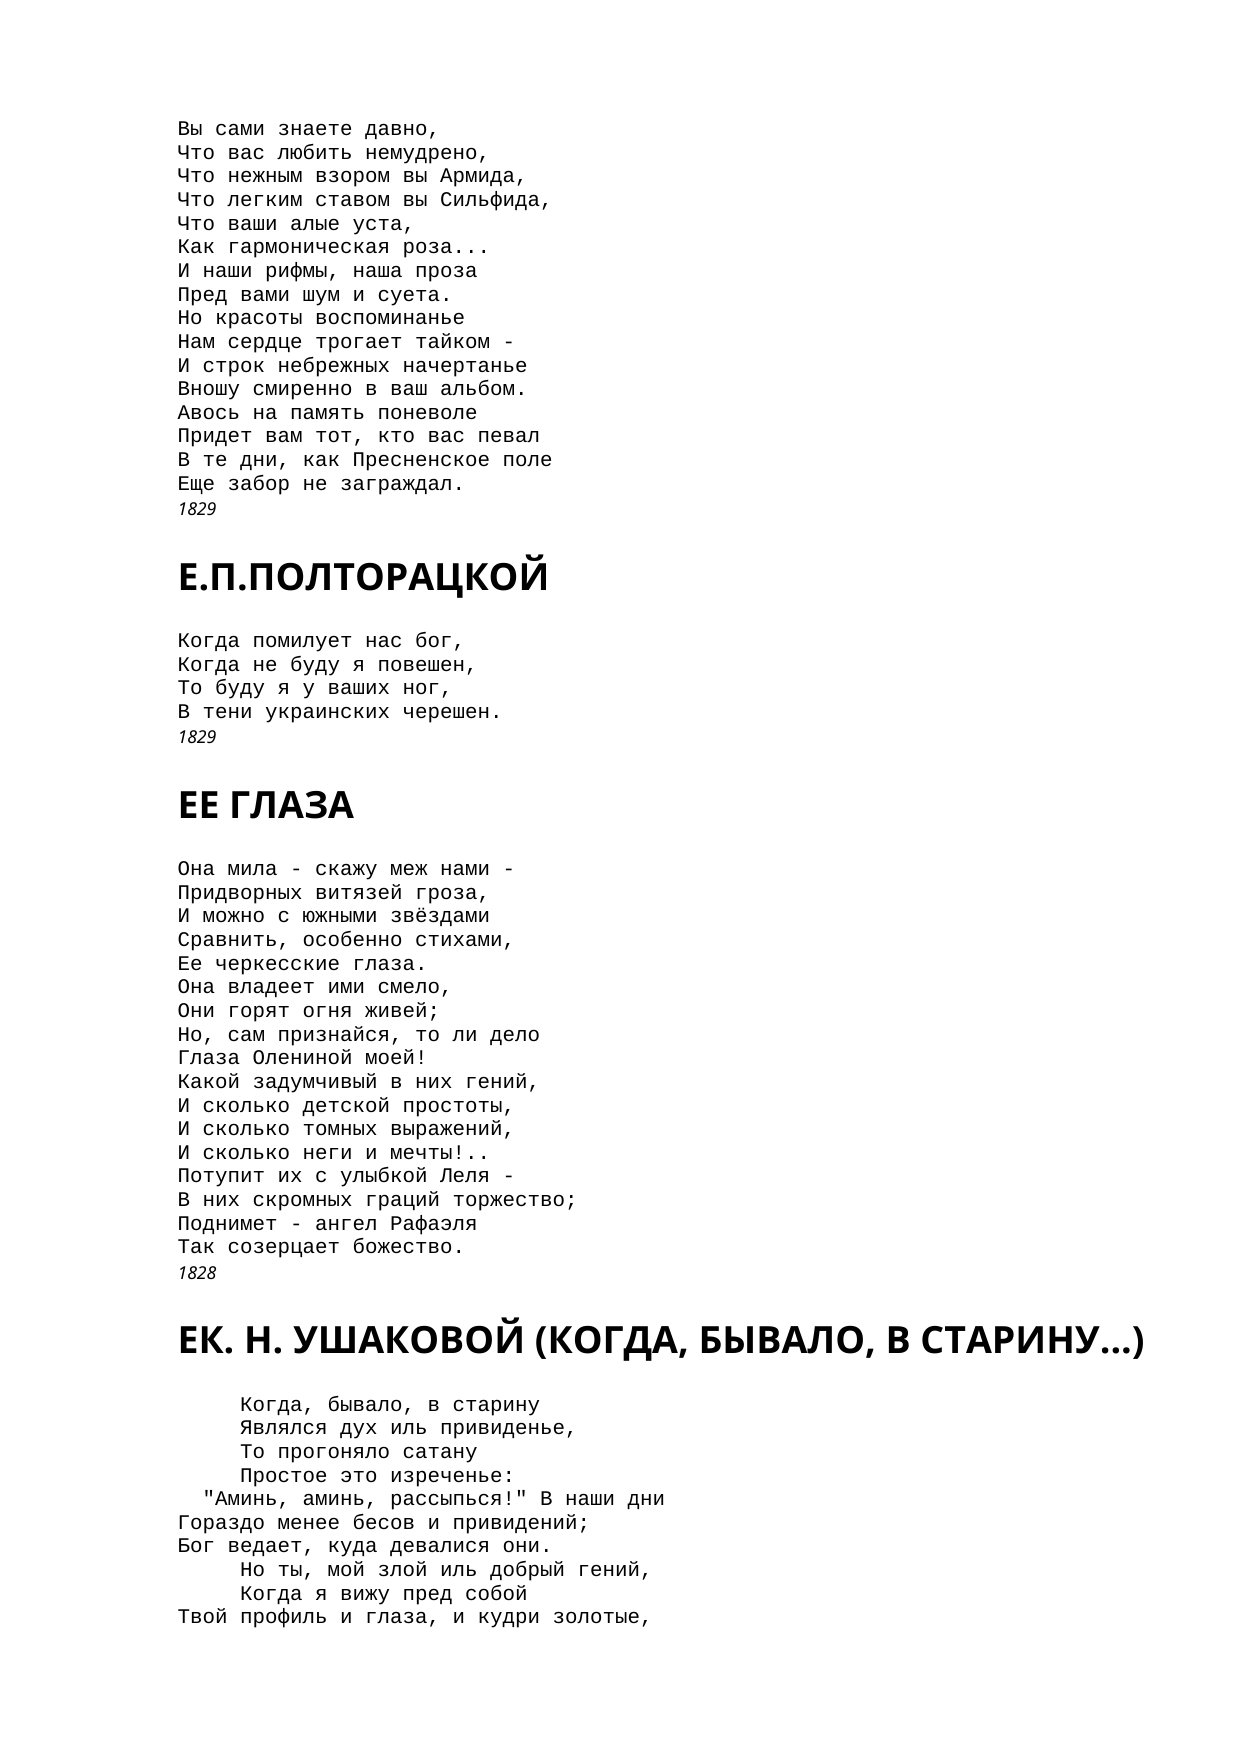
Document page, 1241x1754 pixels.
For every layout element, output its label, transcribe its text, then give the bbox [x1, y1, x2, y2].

text Еще забор не заграждал. [177, 473, 1152, 496]
text 1829 [177, 496, 1152, 521]
text Вы сами знаете давно, [177, 118, 1152, 142]
text И можно с южными звёздами [177, 905, 1152, 929]
text В те дни, как Пресненское поле [177, 449, 1152, 473]
text И наши рифмы, наша проза [177, 260, 1152, 284]
text Являлся дух иль привиденье, [177, 1417, 1152, 1441]
text Вношу смиренно в ваш альбом. [177, 378, 1152, 402]
text Что вас любить немудрено, [177, 142, 1152, 165]
text Они горят огня живей; [177, 1000, 1152, 1024]
text ЕЕ ГЛАЗА [177, 778, 1152, 829]
text Простое это изреченье: [177, 1464, 1152, 1488]
text То буду я у ваших ног, [177, 677, 1152, 701]
text В них скромных граций торжество; [177, 1189, 1152, 1213]
text Глаза Олениной моей! [177, 1047, 1152, 1071]
text Как гармоническая роза... [177, 236, 1152, 260]
text То прогоняло сатану [177, 1441, 1152, 1464]
text Авось на память поневоле [177, 402, 1152, 426]
text Ее черкесские глаза. [177, 953, 1152, 976]
text Нам сердце трогает тайком - [177, 331, 1152, 354]
text Что ваши алые уста, [177, 213, 1152, 236]
text И сколько неги и мечты!.. [177, 1142, 1152, 1166]
text Когда помилует нас бог, [177, 630, 1152, 654]
text Сравнить, особенно стихами, [177, 929, 1152, 953]
text Твой профиль и глаза, и кудри золотые, [177, 1606, 1152, 1630]
text Придворных витязей гроза, [177, 882, 1152, 905]
text Какой задумчивый в них гений, [177, 1071, 1152, 1094]
text Пред вами шум и суета. [177, 284, 1152, 307]
text Когда не буду я повешен, [177, 654, 1152, 677]
text "Аминь, аминь, рассыпься!" В наши дни [177, 1488, 1152, 1512]
text Гораздо менее бесов и привидений; [177, 1512, 1152, 1536]
text Но ты, мой злой иль добрый гений, [177, 1559, 1152, 1583]
text И строк небрежных начертанье [177, 354, 1152, 378]
text Что легким ставом вы Сильфида, [177, 189, 1152, 213]
text Но, сам признайся, то ли дело [177, 1024, 1152, 1047]
text Когда я вижу пред собой [177, 1583, 1152, 1606]
text И сколько детской простоты, [177, 1094, 1152, 1118]
text Поднимет - ангел Рафаэля [177, 1213, 1152, 1236]
text Бог ведает, куда девалися они. [177, 1536, 1152, 1559]
text Потупит их с улыбкой Леля - [177, 1166, 1152, 1189]
text И сколько томных выражений, [177, 1118, 1152, 1142]
text 1829 [177, 724, 1152, 749]
text Е.П.ПОЛТОРАЦКОЙ [177, 550, 1152, 601]
text В тени украинских черешен. [177, 701, 1152, 724]
text Придет вам тот, кто вас певал [177, 426, 1152, 449]
text Она мила - скажу меж нами - [177, 858, 1152, 882]
text ЕК. H. УШАКОВОЙ (КОГДА, БЫВАЛО, В СТАРИНУ...) [177, 1313, 1152, 1364]
text 1828 [177, 1260, 1152, 1284]
text Она владеет ими смело, [177, 976, 1152, 1000]
text Когда, бывало, в старину [177, 1394, 1152, 1417]
text Так созерцает божество. [177, 1236, 1152, 1260]
text Что нежным взором вы Армида, [177, 165, 1152, 189]
text Но красоты воспоминанье [177, 307, 1152, 331]
